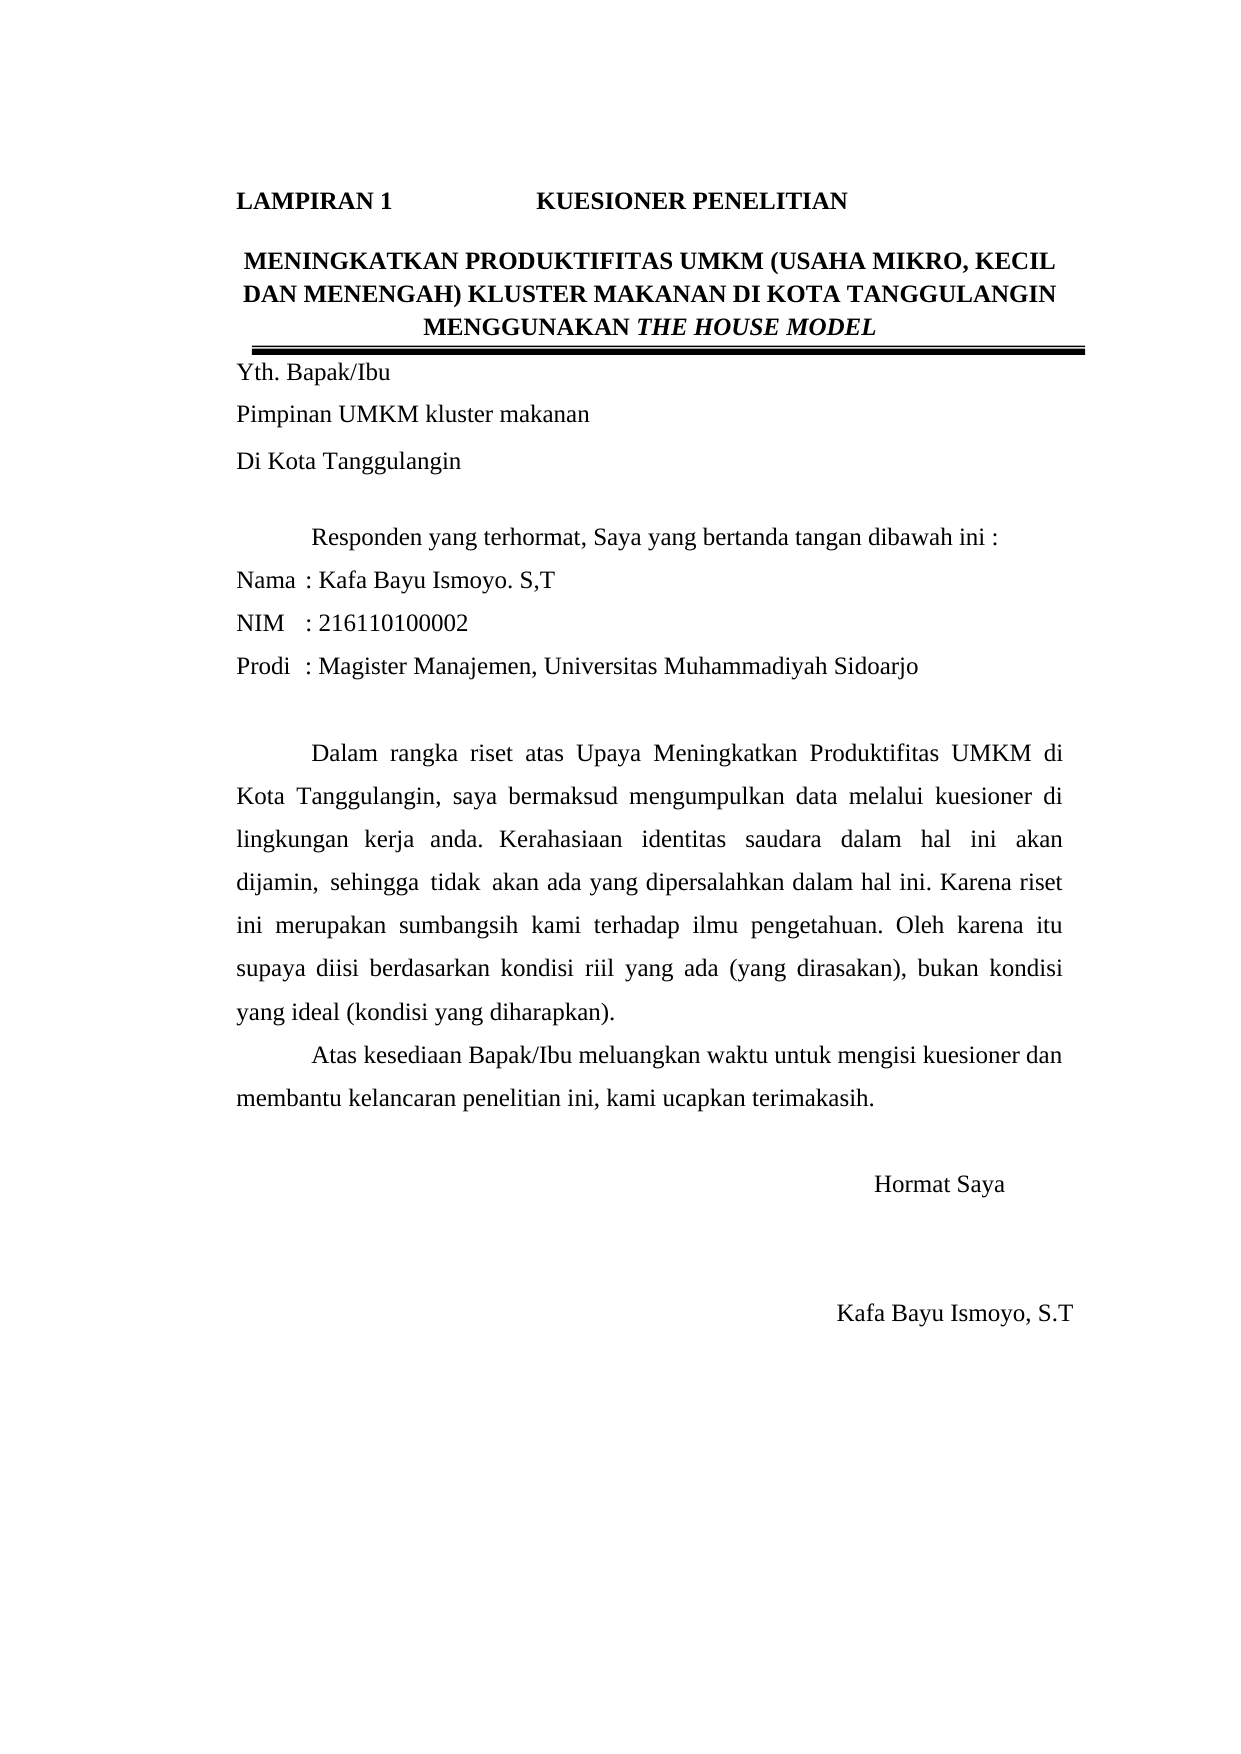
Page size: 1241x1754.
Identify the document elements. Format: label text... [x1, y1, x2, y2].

text Yth. Bapak/Ibu [236, 357, 1230, 386]
text Pimpinan UMKM kluster makanan [236, 399, 868, 428]
text Dalam rangka riset atas Upaya Meningkatkan Produktifitas UMKM di Kota Tanggulangin, saya bermaksud mengumpulkan data melalui kuesioner di lingkungan kerja anda. Kerahasiaan identitas saudara dalam hal ini akan dijamin, sehingga tidak akan ada yang dipersalahkan dalam hal ini. Karena riset ini merupakan sumbangsih kami terhadap ilmu pengetahuan. Oleh karena itu supaya diisi berdasarkan kondisi riil yang ada (yang dirasakan), bukan kondisi yang ideal (kondisi yang diharapkan). [236, 738, 1063, 1025]
text Kafa Bayu Ismoyo, S.T [836, 1298, 1230, 1327]
subtitle LAMPIRAN 1 KUESIONER PENELITIAN [236, 186, 1230, 215]
text Di Kota Tanggulangin [236, 446, 868, 474]
text Atas kesediaan Bapak/Ibu meluangkan waktu untuk mengisi kuesioner dan membantu kelancaran penelitian ini, kami ucapkan terimakasih. [236, 1040, 1063, 1112]
text NIM : 216110100002 [236, 608, 1230, 637]
text MENINGKATKAN PRODUKTIFITAS UMKM (USAHA MIKRO, KECIL DAN MENENGAH) KLUSTER MAKANAN DI KOTA TANGGULANGIN MENGGUNAKAN THE HOUSE MODEL [237, 246, 1062, 341]
text Hormat Saya [761, 1169, 1230, 1198]
text Responden yang terhormat, Saya yang bertanda tangan dibawah ini : Nama : Kafa Bayu Ismoyo. S,T [236, 522, 1000, 594]
text Prodi : Magister Manajemen, Universitas Muhammadiyah Sidoarjo [236, 651, 1230, 680]
